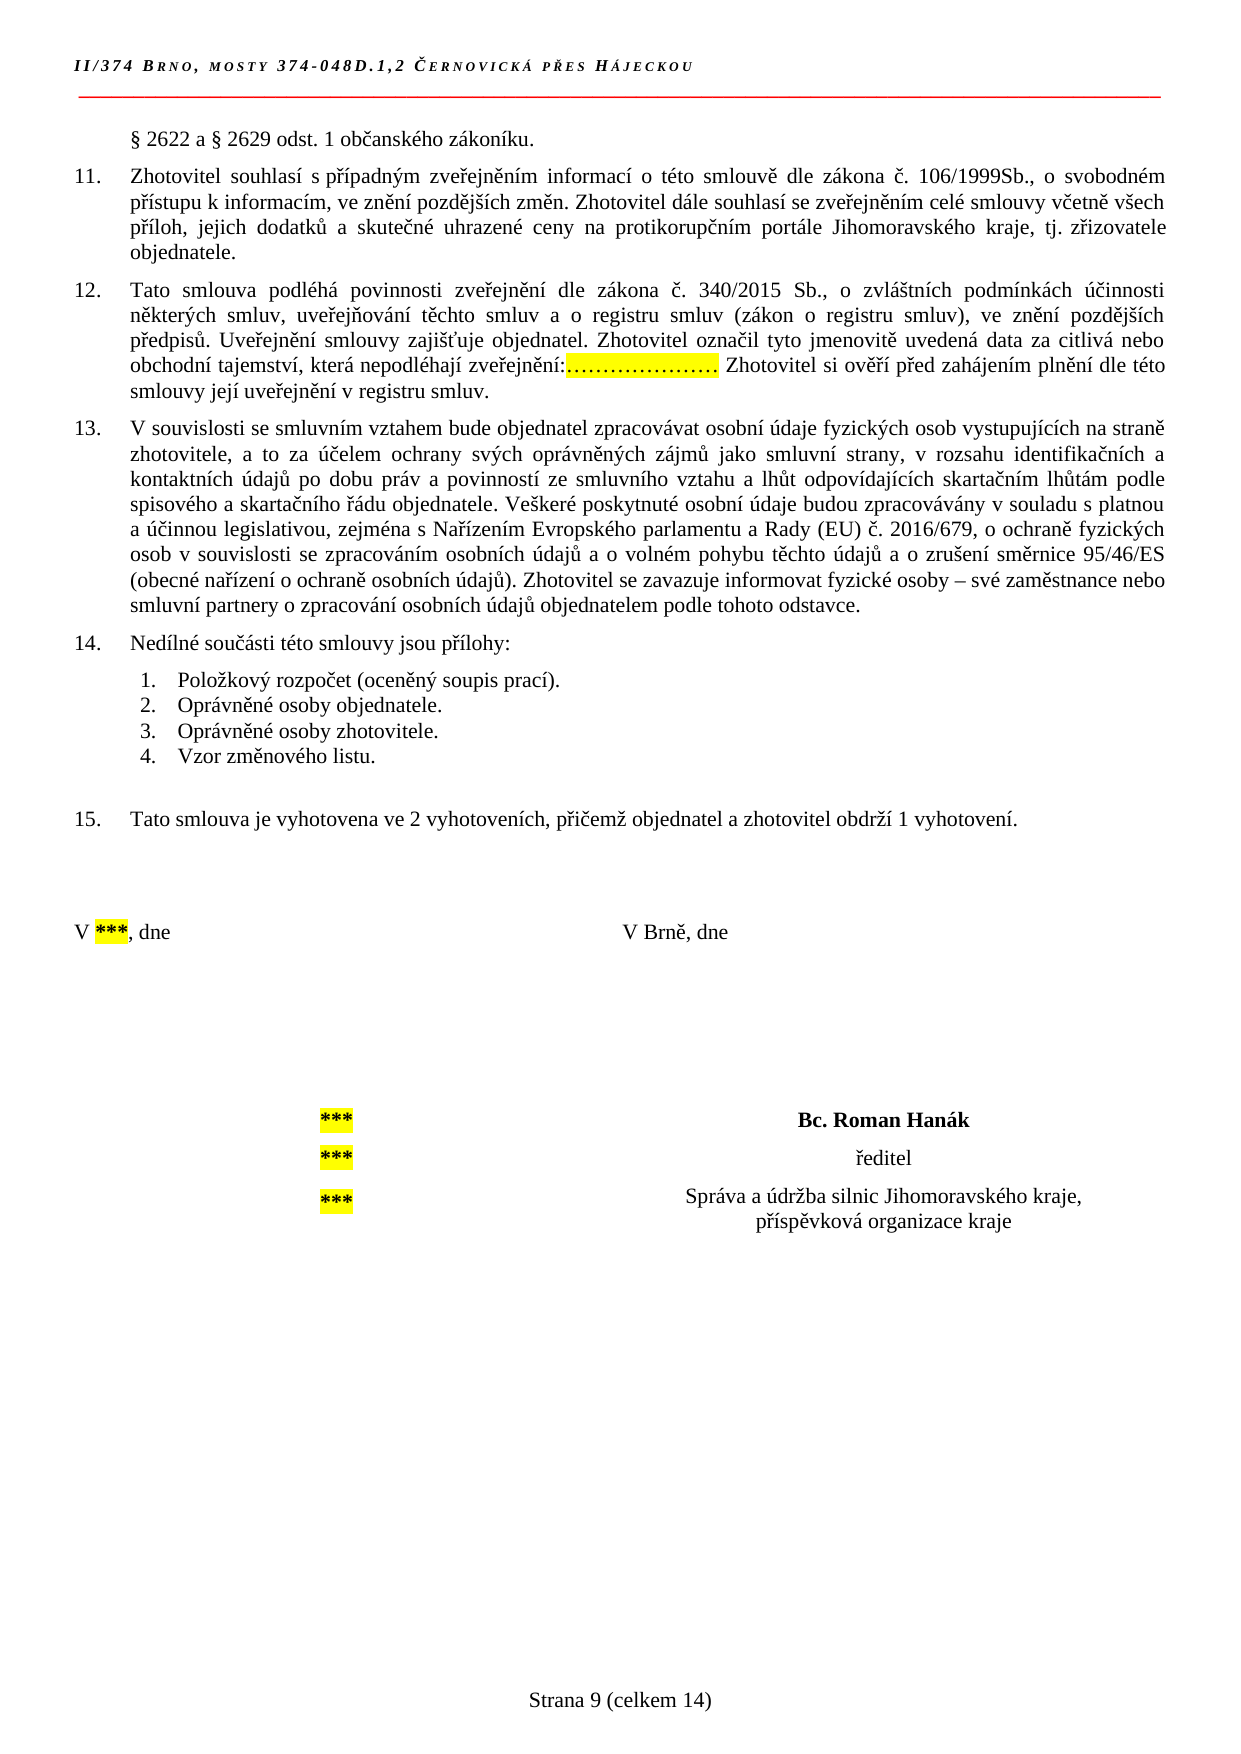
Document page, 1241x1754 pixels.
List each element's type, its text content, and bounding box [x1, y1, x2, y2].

table_cell *** [63, 1108, 610, 1145]
list Vzor změnového listu. [140, 743, 1166, 768]
list Nedílné součásti této smlouvy jsou přílohy: [74, 629, 1166, 655]
list Tato smlouva podléhá povinnosti zveřejnění dle zákona č. 340/2015 Sb., o zvláštních podmínkách účinnosti některých smluv, uveřejňování těchto smluv a o registru smluv (zákon o registru smluv), ve znění pozdějších předpisů. Uveřejnění smlouvy zajišťuje objednatel. Zhotovitel označil tyto jmenovitě uvedená data za citlivá nebo obchodní tajemství, která nepodléhají zveřejnění:………………… Zhotovitel si ověří před zahájením plnění dle této smlouvy její uveřejnění v registru smluv. [74, 277, 1166, 403]
table_cell *** [63, 1145, 610, 1183]
list V souvislosti se smluvním vztahem bude objednatel zpracovávat osobní údaje fyzických osob vystupujících na straně zhotovitele, a to za účelem ochrany svých oprávněných zájmů jako smluvní strany, v rozsahu identifikačních a kontaktních údajů po dobu práv a povinností ze smluvního vztahu a lhůt odpovídajících skartačním lhůtám podle spisového a skartačního řádu objednatele. Veškeré poskytnuté osobní údaje budou zpracovávány v souladu s platnou a účinnou legislativou, zejména s Nařízením Evropského parlamentu a Rady (EU) č. 2016/679, o ochraně fyzických osob v souvislosti se zpracováním osobních údajů a o volném pohybu těchto údajů a o zrušení směrnice 95/46/ES (obecné nařízení o ochraně osobních údajů). Zhotovitel se zavazuje informovat fyzické osoby – své zaměstnance nebo smluvní partnery o zpracování osobních údajů objednatelem podle tohoto odstavce. [74, 415, 1166, 617]
list Položkový rozpočet (oceněný soupis prací). [140, 667, 1166, 692]
list Oprávněné osoby zhotovitele. [140, 718, 1166, 743]
list Tato smlouva je vyhotovena ve 2 vyhotoveních, přičemž objednatel a zhotovitel obdrží 1 vyhotovení. [74, 806, 1166, 831]
table_cell Správa a údržba silnic Jihomoravského kraje, příspěvková organizace kraje [610, 1183, 1157, 1233]
table_cell *** [63, 1183, 610, 1233]
table_cell ředitel [610, 1145, 1157, 1183]
list Oprávněné osoby objednatele. [140, 692, 1166, 718]
table_cell Bc. Roman Hanák [610, 1108, 1157, 1145]
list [74, 126, 1166, 151]
table_header V ***, dne [63, 844, 611, 1107]
list Zhotovitel souhlasí s případným zveřejněním informací o této smlouvě dle zákona č. 106/1999Sb., o svobodném přístupu k informacím, ve znění pozdějších změn. Zhotovitel dále souhlasí se zveřejněním celé smlouvy včetně všech příloh, jejich dodatků a skutečné uhrazené ceny na protikorupčním portále Jihomoravského kraje, tj. zřizovatele objednatele. [74, 163, 1166, 264]
table_header V Brně, dne [611, 844, 1159, 1107]
